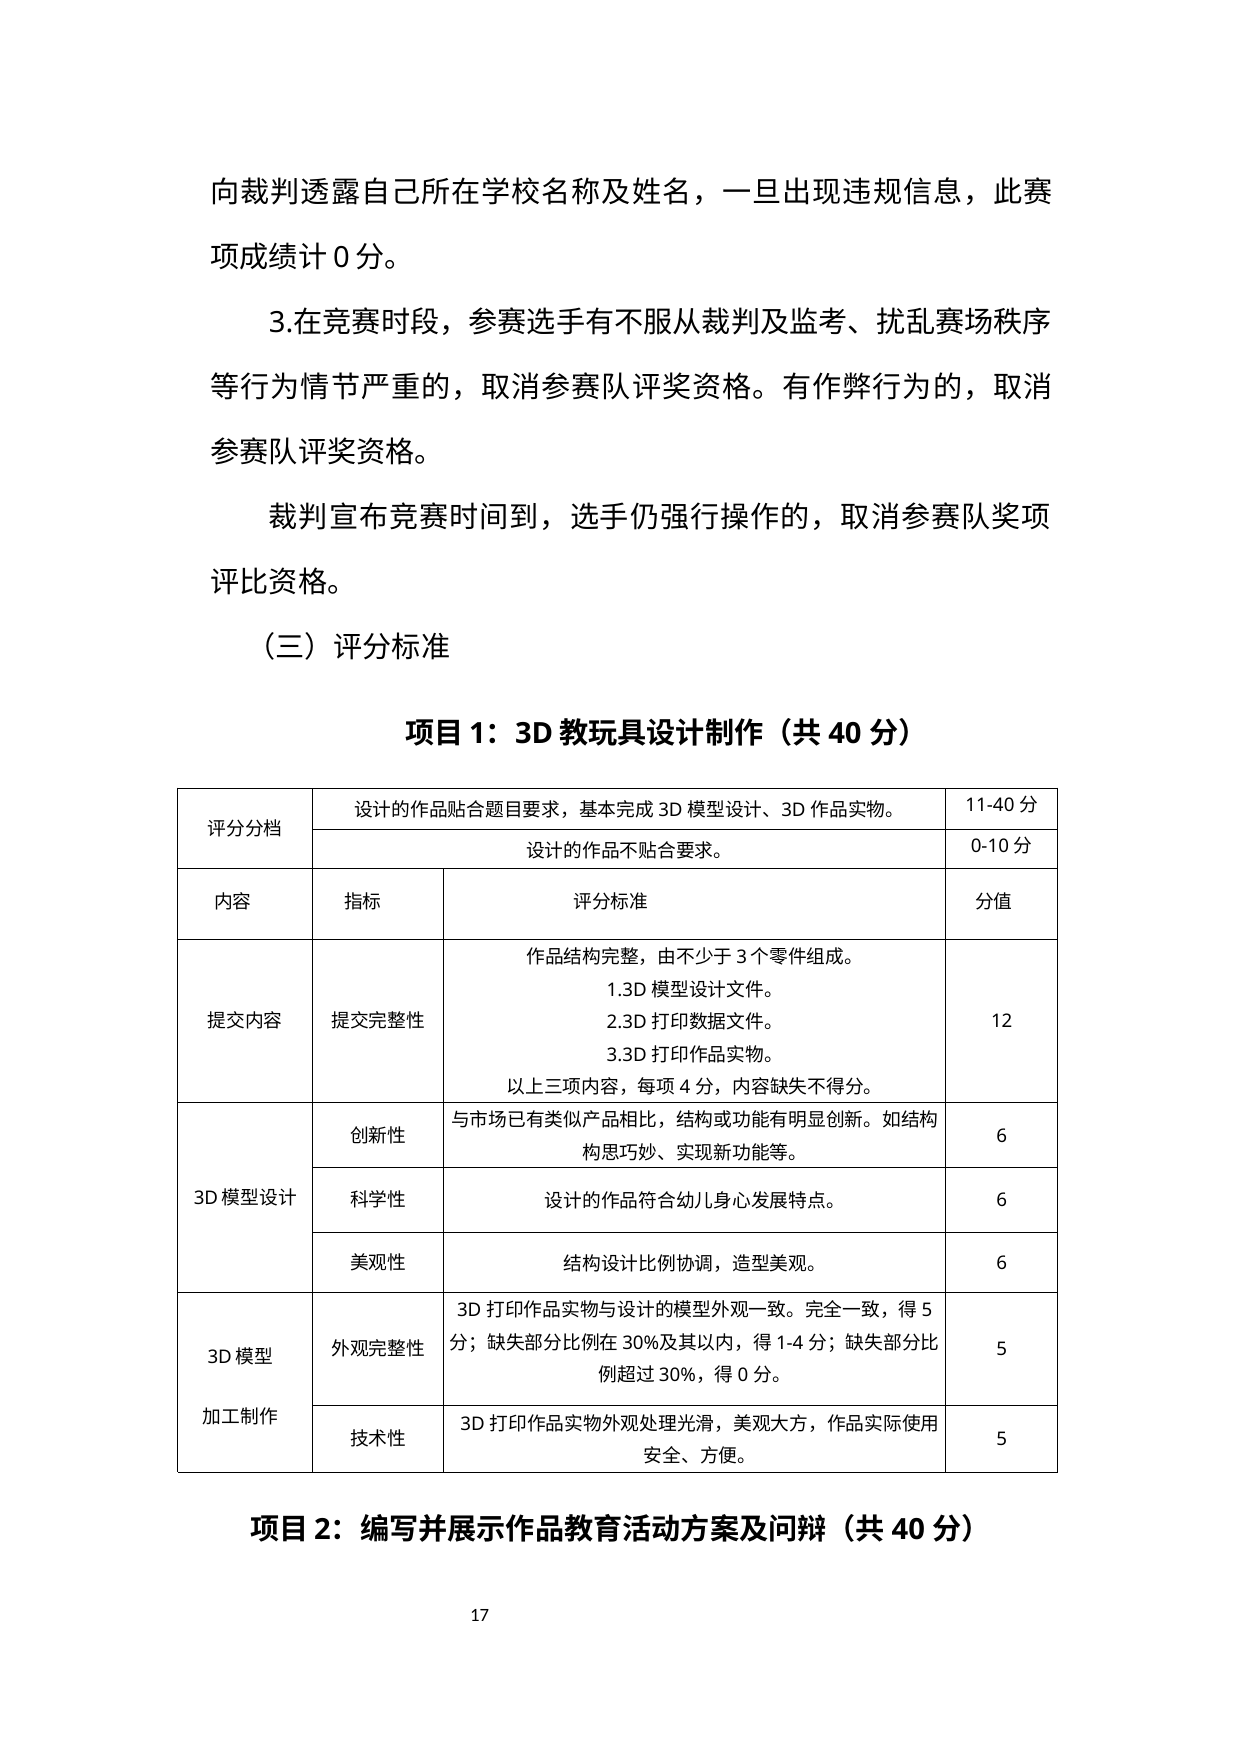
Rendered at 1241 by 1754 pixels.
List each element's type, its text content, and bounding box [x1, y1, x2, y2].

table_cell 结构设计比例协调，造型美观。 [444, 1233, 945, 1292]
text 项目2：编写并展示作品教育活动方案及问辩（共 40 分） [187, 1494, 1053, 1559]
table_cell 提交内容 [178, 940, 312, 1102]
table_cell 5 [946, 1293, 1057, 1404]
text 3.在竞赛时段，参赛选手有不服从裁判及监考、扰乱赛场秩序等行为情节严重的，取消参赛队评奖资格。有作弊行为的，取消参赛队评奖资格。 [210, 287, 1053, 482]
table_header 11-40 分 [946, 789, 1057, 829]
text 裁判宣布竞赛时间到，选手仍强行操作的，取消参赛队奖项评比资格。 [210, 482, 1053, 612]
table_cell 内容 [178, 869, 312, 939]
table_cell 3D模型设计 [178, 1103, 312, 1292]
table_cell 分值 [946, 869, 1057, 939]
table_cell 6 [946, 1168, 1057, 1232]
table_cell 外观完整性 [313, 1293, 443, 1404]
text （三）评分标准 [187, 612, 1053, 677]
table_cell 设计的作品不贴合要求。 [313, 830, 945, 868]
table_header 设计的作品贴合题目要求，基本完成 3D 模型设计、3D 作品实物。 [313, 789, 945, 829]
table_cell 与市场已有类似产品相比，结构或功能有明显创新。如结构构思巧妙、实现新功能等。 [444, 1103, 945, 1167]
text 项目1：3D教玩具设计制作（共 40 分） [405, 699, 1053, 764]
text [210, 157, 1053, 287]
table_cell 5 [946, 1406, 1057, 1472]
table_cell 3D 打印作品实物与设计的模型外观一致。完全一致，得 5 分；缺失部分比例在30%及其以内，得 1-4 分；缺失部分比例超过 30%，得 0 分。 [444, 1293, 945, 1404]
table_cell 12 [946, 940, 1057, 1102]
table_cell 创新性 [313, 1103, 443, 1167]
table_cell 评分标准 [444, 869, 945, 939]
table_cell 提交完整性 [313, 940, 443, 1102]
table_cell 科学性 [313, 1168, 443, 1232]
table_cell 0-10 分 [946, 830, 1057, 868]
table_cell 6 [946, 1103, 1057, 1167]
table_cell 6 [946, 1233, 1057, 1292]
table_header 评分分档 [178, 789, 312, 868]
table_cell 作品结构完整，由不少于3个零件组成。 1.3D 模型设计文件。 2.3D 打印数据文件。 3.3D 打印作品实物。 以上三项内容，每项 4 分，内容缺失不得分。 [444, 940, 945, 1102]
table_cell 指标 [313, 869, 443, 939]
table_cell 美观性 [313, 1233, 443, 1292]
table_cell 3D模型 加工制作 [178, 1293, 312, 1472]
table_cell 3D 打印作品实物外观处理光滑，美观大方，作品实际使用安全、方便。 [444, 1406, 945, 1472]
table_cell 设计的作品符合幼儿身心发展特点。 [444, 1168, 945, 1232]
table_cell 技术性 [313, 1406, 443, 1472]
